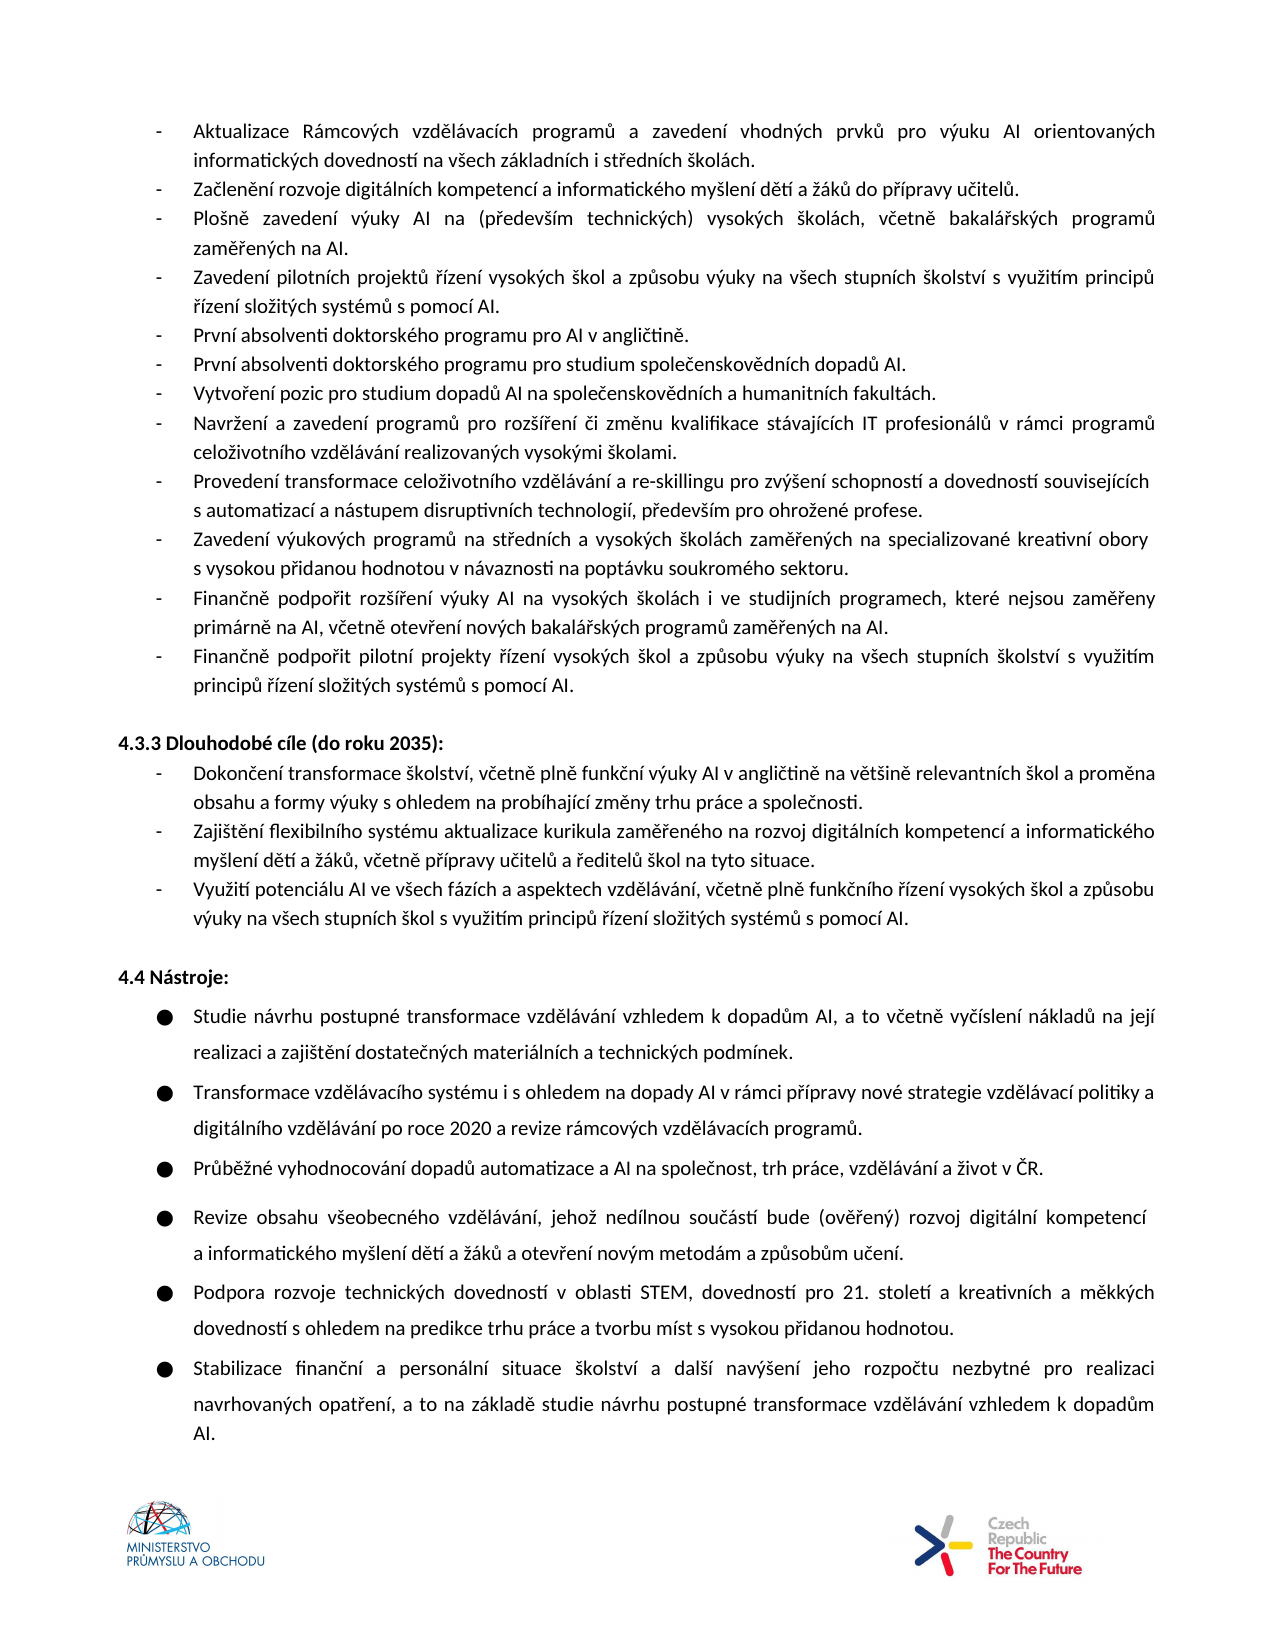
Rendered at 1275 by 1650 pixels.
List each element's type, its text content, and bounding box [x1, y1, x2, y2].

text 4.3.3 Dlouhodobé cíle (do roku 2035): [118, 731, 1157, 756]
list Studie návrhu postupné transformace vzdělávání vzhledem k dopadům AI, a to včetně vyčíslení nákladů na její realizaci a zajištění dostatečných materiálních a technických podmínek. [156, 993, 1157, 1065]
list První absolventi doktorského programu pro AI v angličtině. [156, 322, 1157, 348]
list Revize obsahu všeobecného vzdělávání, jehož nedílnou součástí bude (ověřený) rozvoj digitální kompetencí a informatického myšlení dětí a žáků a otevření novým metodám a způsobům učení. [156, 1193, 1157, 1265]
list Průběžné vyhodnocování dopadů automatizace a AI na společnost, trh práce, vzdělávání a život v ČR. [156, 1144, 1157, 1187]
list Využití potenciálu AI ve všech fázích a aspektech vzdělávání, včetně plně funkčního řízení vysokých škol a způsobu výuky na všech stupních škol s využitím principů řízení složitých systémů s pomocí AI. [156, 876, 1157, 931]
list Podpora rozvoje technických dovedností v oblasti STEM, dovedností pro 21. století a kreativních a měkkých dovedností s ohledem na predikce trhu práce a tvorbu míst s vysokou přidanou hodnotou. [156, 1269, 1157, 1341]
list Plošně zavedení výuky AI na (především technických) vysokých školách, včetně bakalářských programů zaměřených na AI. [156, 206, 1157, 260]
list Aktualizace Rámcových vzdělávacích programů a zavedení vhodných prvků pro výuku AI orientovaných informatických dovedností na všech základních i středních školách. [156, 118, 1157, 173]
list Transformace vzdělávacího systému i s ohledem na dopady AI v rámci přípravy nové strategie vzdělávací politiky a digitálního vzdělávání po roce 2020 a revize rámcových vzdělávacích programů. [156, 1069, 1157, 1141]
list Provedení transformace celoživotního vzdělávání a re-skillingu pro zvýšení schopností a dovedností souvisejících s automatizací a nástupem disruptivních technologií, především pro ohrožené profese. [156, 468, 1157, 523]
list Stabilizace finanční a personální situace školství a další navýšení jeho rozpočtu nezbytné pro realizaci navrhovaných opatření, a to na základě studie návrhu postupné transformace vzdělávání vzhledem k dopadům AI. [156, 1344, 1157, 1446]
list Navržení a zavedení programů pro rozšíření či změnu kvalifikace stávajících IT profesionálů v rámci programů celoživotního vzdělávání realizovaných vysokými školami. [156, 410, 1157, 464]
list První absolventi doktorského programu pro studium společenskovědních dopadů AI. [156, 351, 1157, 377]
list Zajištění flexibilního systému aktualizace kurikula zaměřeného na rozvoj digitálních kompetencí a informatického myšlení dětí a žáků, včetně přípravy učitelů a ředitelů škol na tyto situace. [156, 818, 1157, 873]
list Zavedení výukových programů na středních a vysokých školách zaměřených na specializované kreativní obory s vysokou přidanou hodnotou v návaznosti na poptávku soukromého sektoru. [156, 526, 1157, 581]
list Vytvoření pozic pro studium dopadů AI na společenskovědních a humanitních fakultách. [156, 381, 1157, 406]
picture [888, 1479, 1105, 1612]
list Finančně podpořit pilotní projekty řízení vysokých škol a způsobu výuky na všech stupních školství s využitím principů řízení složitých systémů s pomocí AI. [156, 643, 1157, 698]
list Začlenění rozvoje digitálních kompetencí a informatického myšlení dětí a žáků do přípravy učitelů. [156, 176, 1157, 202]
text 4.4 Nástroje: [118, 964, 1157, 989]
list Zavedení pilotních projektů řízení vysokých škol a způsobu výuky na všech stupních školství s využitím principů řízení složitých systémů s pomocí AI. [156, 264, 1157, 318]
list Finančně podpořit rozšíření výuky AI na vysokých školách i ve studijních programech, které nejsou zaměřeny primárně na AI, včetně otevření nových bakalářských programů zaměřených na AI. [156, 585, 1157, 639]
picture [118, 1492, 273, 1575]
list Dokončení transformace školství, včetně plně funkční výuky AI v angličtině na většině relevantních škol a proměna obsahu a formy výuky s ohledem na probíhající změny trhu práce a společnosti. [156, 760, 1157, 814]
